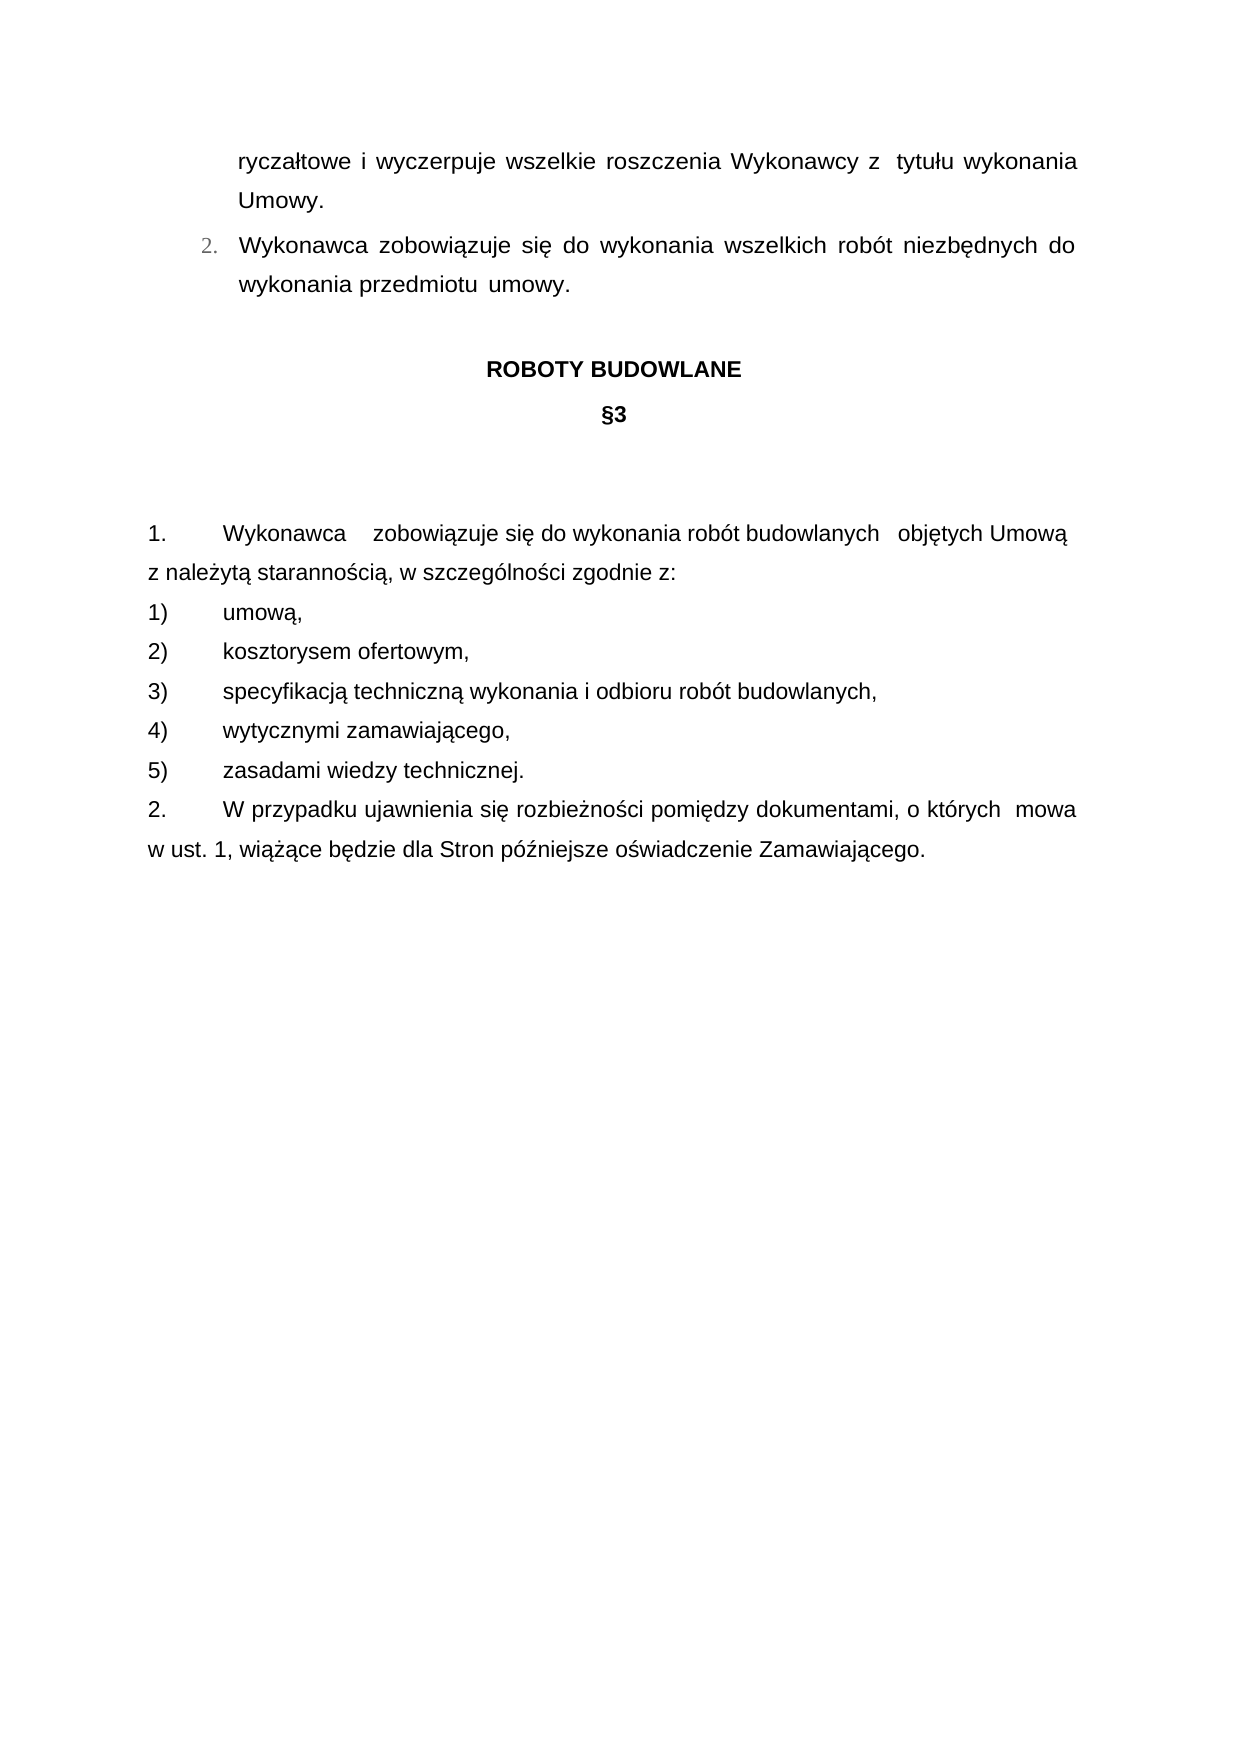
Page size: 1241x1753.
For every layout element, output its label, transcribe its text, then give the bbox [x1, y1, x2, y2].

subtitle 2) kosztorysem ofertowym, [148, 638, 1077, 665]
list Wykonawca zobowiązuje się do wykonania wszelkich robót niezbędnych do wykonania przedmiotu umowy. [201, 232, 1076, 298]
subtitle 5) zasadami wiedzy technicznej. [148, 757, 1077, 783]
subtitle 3) specyfikacją techniczną wykonania i odbioru robót budowlanych, [148, 678, 1077, 704]
subtitle 2. W przypadku ujawnienia się rozbieżności pomiędzy dokumentami, o których mowa w ust. 1, wiążące będzie dla Stron późniejsze oświadczenie Zamawiającego. [148, 796, 1077, 862]
subtitle z należytą starannością, w szczególności zgodnie z: [148, 559, 1077, 586]
text §3 [482, 401, 745, 427]
subtitle 4) wytycznymi zamawiającego, [148, 717, 1077, 744]
subtitle ROBOTY BUDOWLANE [407, 356, 745, 382]
subtitle 1) umową, [148, 599, 1077, 625]
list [201, 148, 1077, 213]
subtitle 1. Wykonawca zobowiązuje się do wykonania robót budowlanych objętych Umową [148, 520, 1077, 546]
